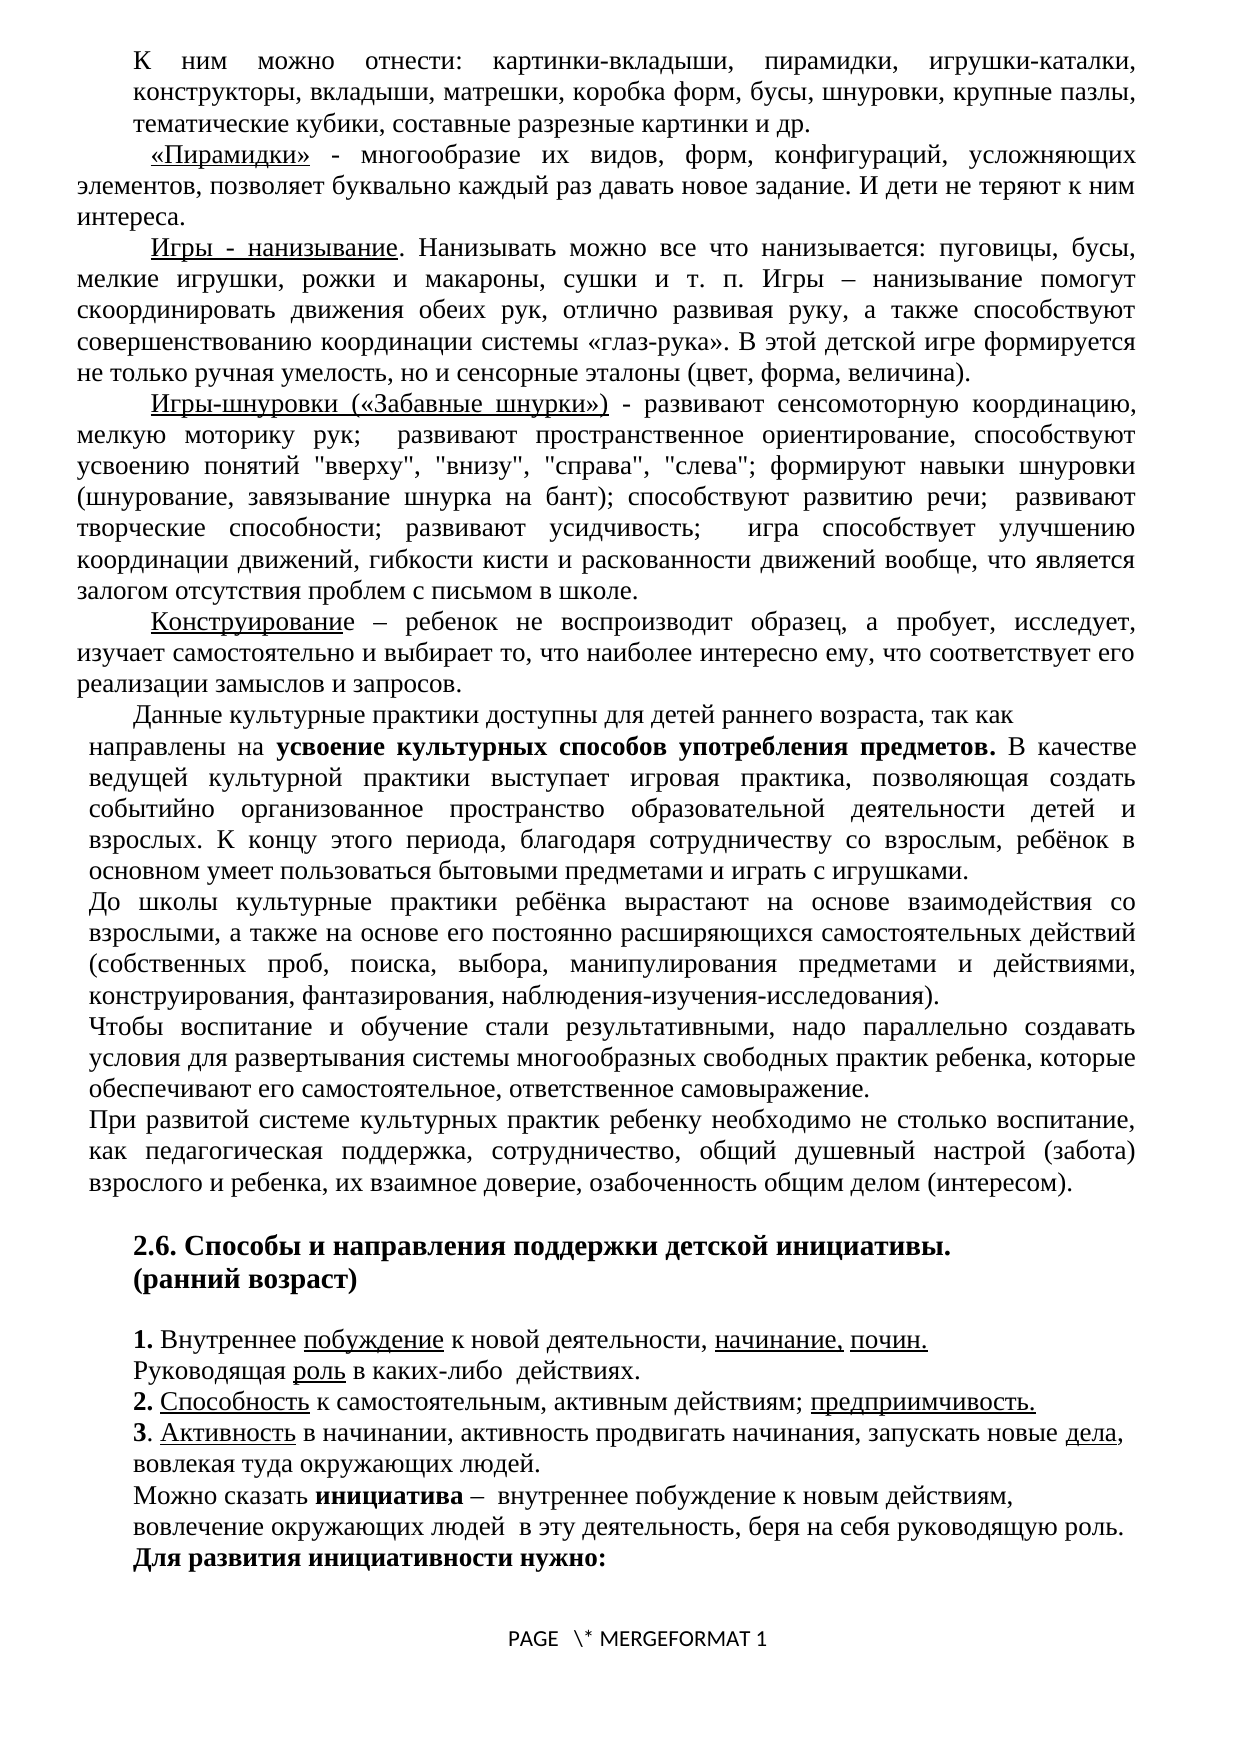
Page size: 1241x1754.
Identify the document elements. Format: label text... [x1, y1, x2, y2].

text При развитой системе культурных практик ребенку необходимо не столько воспитание, как педагогическая поддержка, сотрудничество, общий душевный настрой (забота) взрослого и ребенка, их взаимное доверие, озабоченность общим делом (интересом). [88, 1103, 1137, 1197]
text 3. Активность в начинании, активность продвигать начинания, запускать новые дела, вовлекая туда окружающих людей. [133, 1416, 1137, 1479]
text «Пирамидки» - многообразие их видов, форм, конфигураций, усложняющих элементов, позволяет буквально каждый раз давать новое задание. И дети не теряют к ним интереса. [77, 138, 1137, 231]
text Чтобы воспитание и обучение стали результативными, надо параллельно создавать условия для развертывания системы многообразных свободных практик ребенка, которые обеспечивают его самостоятельное, ответственное самовыражение. [88, 1010, 1137, 1103]
text Конструирование – ребенок не воспроизводит образец, а пробует, исследует, изучает самостоятельно и выбирает то, что наиболее интересно ему, что соответствует его реализации замыслов и запросов. [77, 605, 1137, 698]
text Можно сказать инициатива – внутреннее побуждение к новым действиям, вовлечение окружающих людей в эту деятельность, беря на себя руководящую роль. [133, 1479, 1137, 1541]
text Данные культурные практики доступны для детей раннего возраста, так как [133, 698, 1137, 729]
text (ранний возраст) [133, 1261, 1137, 1295]
text Игры-шнуровки («Забавные шнурки») - развивают сенсомоторную координацию, мелкую моторику рук; развивают пространственное ориентирование, способствуют усвоению понятий "вверху", "внизу", "справа", "слева"; формируют навыки шнуровки (шнурование, завязывание шнурка на бант); способствуют развитию речи; развивают творческие способности; развивают усидчивость; игра способствует улучшению координации движений, гибкости кисти и раскованности движений вообще, что является залогом отсутствия проблем с письмом в школе. [77, 387, 1137, 605]
text направлены на усвоение культурных способов употребления предметов. В качестве ведущей культурной практики выступает игровая практика, позволяющая создать событийно организованное пространство образовательной деятельности детей и взрослых. К концу этого периода, благодаря сотрудничеству со взрослым, ребёнок в основном умеет пользоваться бытовыми предметами и играть с игрушками. [88, 729, 1137, 885]
text До школы культурные практики ребёнка вырастают на основе взаимодействия со взрослыми, а также на основе его постоянно расширяющихся самостоятельных действий (собственных проб, поиска, выбора, манипулирования предметами и действиями, конструирования, фантазирования, наблюдения-изучения-исследования). [88, 885, 1137, 1010]
text 1. Внутреннее побуждение к новой деятельности, начинание, почин. Руководящая роль в каких-либо действиях. 2. Способность к самостоятельным, активным действиям; предприимчивость. [133, 1323, 1137, 1416]
text Для развития инициативности нужно: [133, 1541, 1137, 1572]
text Игры - нанизывание. Нанизывать можно все что нанизывается: пуговицы, бусы, мелкие игрушки, рожки и макароны, сушки и т. п. Игры – нанизывание помогут скоординировать движения обеих рук, отлично развивая руку, а также способствуют совершенствованию координации системы «глаз-рука». В этой детской игре формируется не только ручная умелость, но и сенсорные эталоны (цвет, форма, величина). [77, 231, 1137, 387]
text 2.6. Способы и направления поддержки детской инициативы. [133, 1228, 1137, 1261]
text К ним можно отнести: картинки-вкладыши, пирамидки, игрушки-каталки, конструкторы, вкладыши, матрешки, коробка форм, бусы, шнуровки, крупные пазлы, тематические кубики, составные разрезные картинки и др. [133, 44, 1137, 138]
